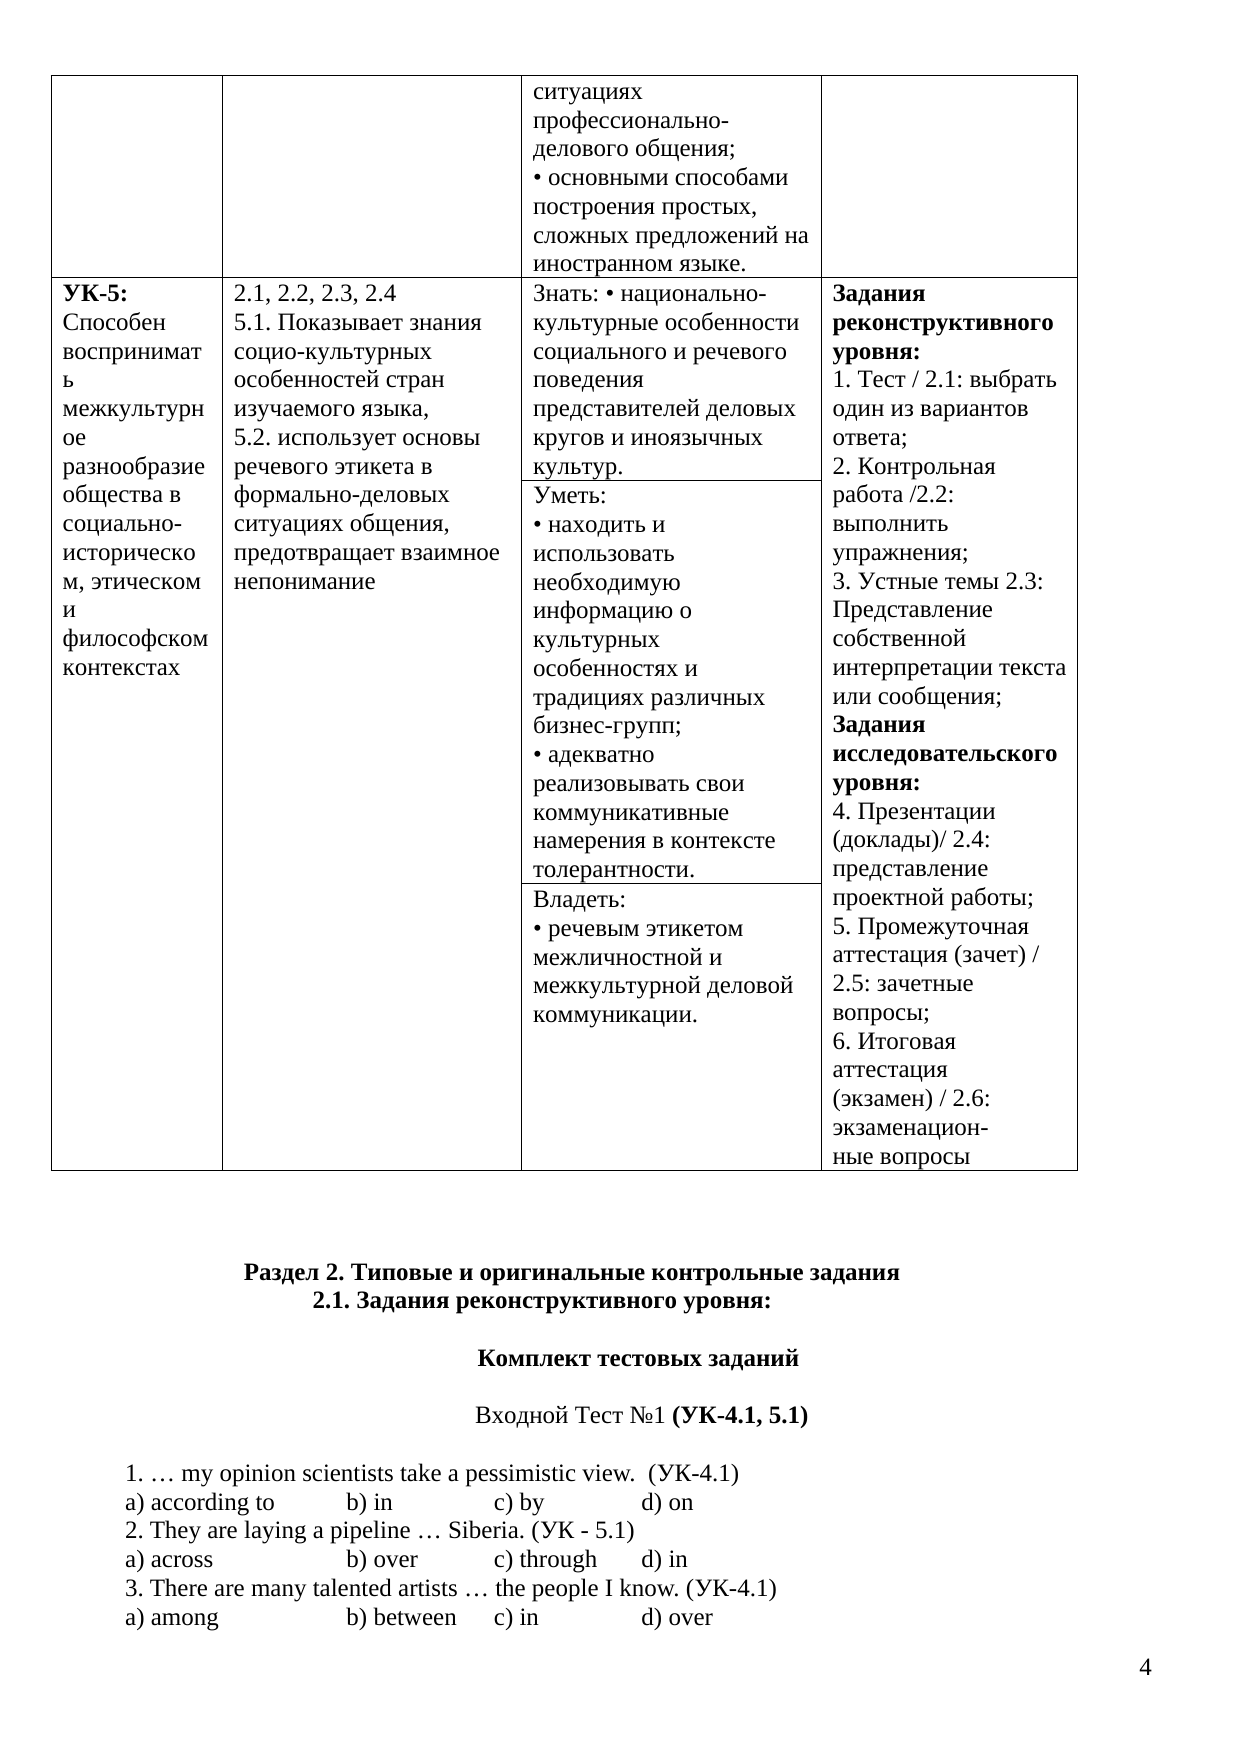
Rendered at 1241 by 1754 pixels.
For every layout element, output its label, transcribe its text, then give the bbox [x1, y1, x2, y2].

text 3. There are many talented artists … the people I know. (УК-4.1) [125, 1573, 1152, 1602]
table_cell 2.1, 2.2, 2.3, 2.4 5.1. Показывает знания социо-культурных особенностей стран изучаемого языка, 5.2. использует основы речевого этикета в формально-деловых ситуациях общения, предотвращает взаимное непонимание [223, 278, 521, 1169]
text 2.1. Задания реконструктивного уровня: [125, 1286, 1152, 1314]
table_cell Уметь: • находить и использовать необходимую информацию о культурных особенностях и традициях различных бизнес-групп; • адекватно реализовывать свои коммуникативные намерения в контексте толерантности. [522, 481, 821, 883]
table_cell Знать: • национально-культурные особенности социального и речевого поведения представителей деловых кругов и иноязычных культур. [522, 278, 821, 479]
text 1. … my opinion scientists take a pessimistic view. (УК-4.1) [125, 1458, 1152, 1487]
text Входной Тест №1 (УК-4.1, 5.1) [125, 1401, 1152, 1429]
text a) according to b) in c) by d) on [125, 1487, 1152, 1516]
table_cell Владеть: • речевым этикетом межличностной и межкультурной деловой коммуникации. [522, 884, 821, 1169]
text 2. They are laying a pipeline … Siberia. (УК - 5.1) [125, 1516, 1152, 1544]
text a) across b) over c) through d) in [125, 1544, 1152, 1573]
text Комплект тестовых заданий [125, 1343, 1152, 1372]
table_cell УК-5: Способен воспринимать межкультурное разнообразие общества в социально-историческом, этическом и философском контекстах [52, 278, 222, 1169]
text Раздел 2. Типовые и оригинальные контрольные задания [125, 1257, 1152, 1286]
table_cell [522, 76, 821, 277]
text a) among b) between c) in d) over [125, 1602, 1152, 1631]
table_cell Задания реконструктивного уровня: 1. Тест / 2.1: выбрать один из вариантов ответа; 2. Контрольная работа /2.2: выполнить упражнения; 3. Устные темы 2.3: Представление собственной интерпретации текста или сообщения; Задания исследовательского уровня: 4. Презентации (доклады)/ 2.4: представление проектной работы; 5. Промежуточная аттестация (зачет) / 2.5: зачетные вопросы; 6. Итоговая аттестация (экзамен) / 2.6: экзаменацион- ные вопросы [822, 278, 1077, 1169]
